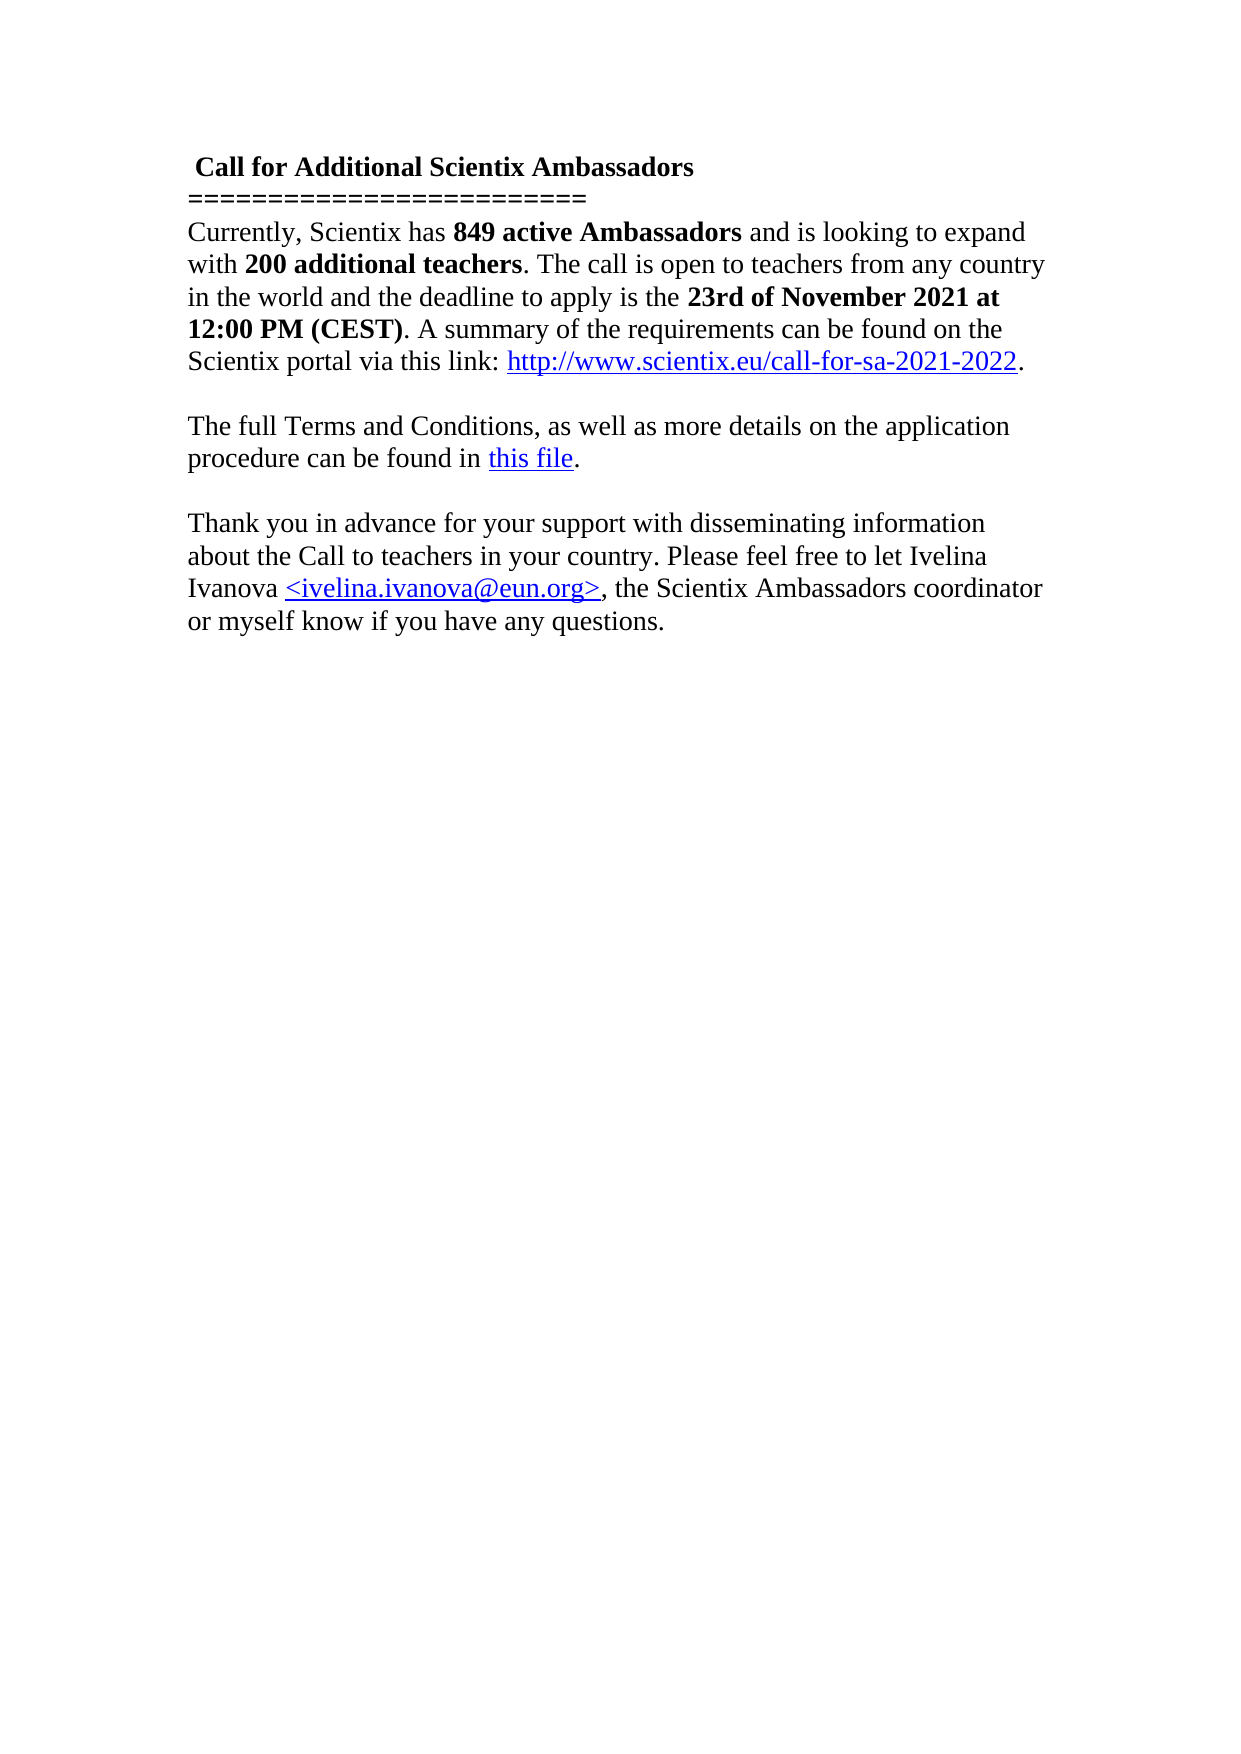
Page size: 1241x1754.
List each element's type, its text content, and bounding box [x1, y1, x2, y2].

text Call for Additional Scientix Ambassadors ========================= Currently, Scientix has 849 active Ambassadors and is looking to expand with 200 additional teachers. The call is open to teachers from any country in the world and the deadline to apply is the 23rd of November 2021 at 12:00 PM (CEST). A summary of the requirements can be found on the Scientix portal via this link: http://www.scientix.eu/call-for-sa-2021-2022. The full Terms and Conditions, as well as more details on the application procedure can be found in this file. Thank you in advance for your support with disseminating information about the Call to teachers in your country. Please feel free to let Ivelina Ivanova <ivelina.ivanova@eun.org>, the Scientix Ambassadors coordinator or myself know if you have any questions. [187, 150, 1053, 696]
